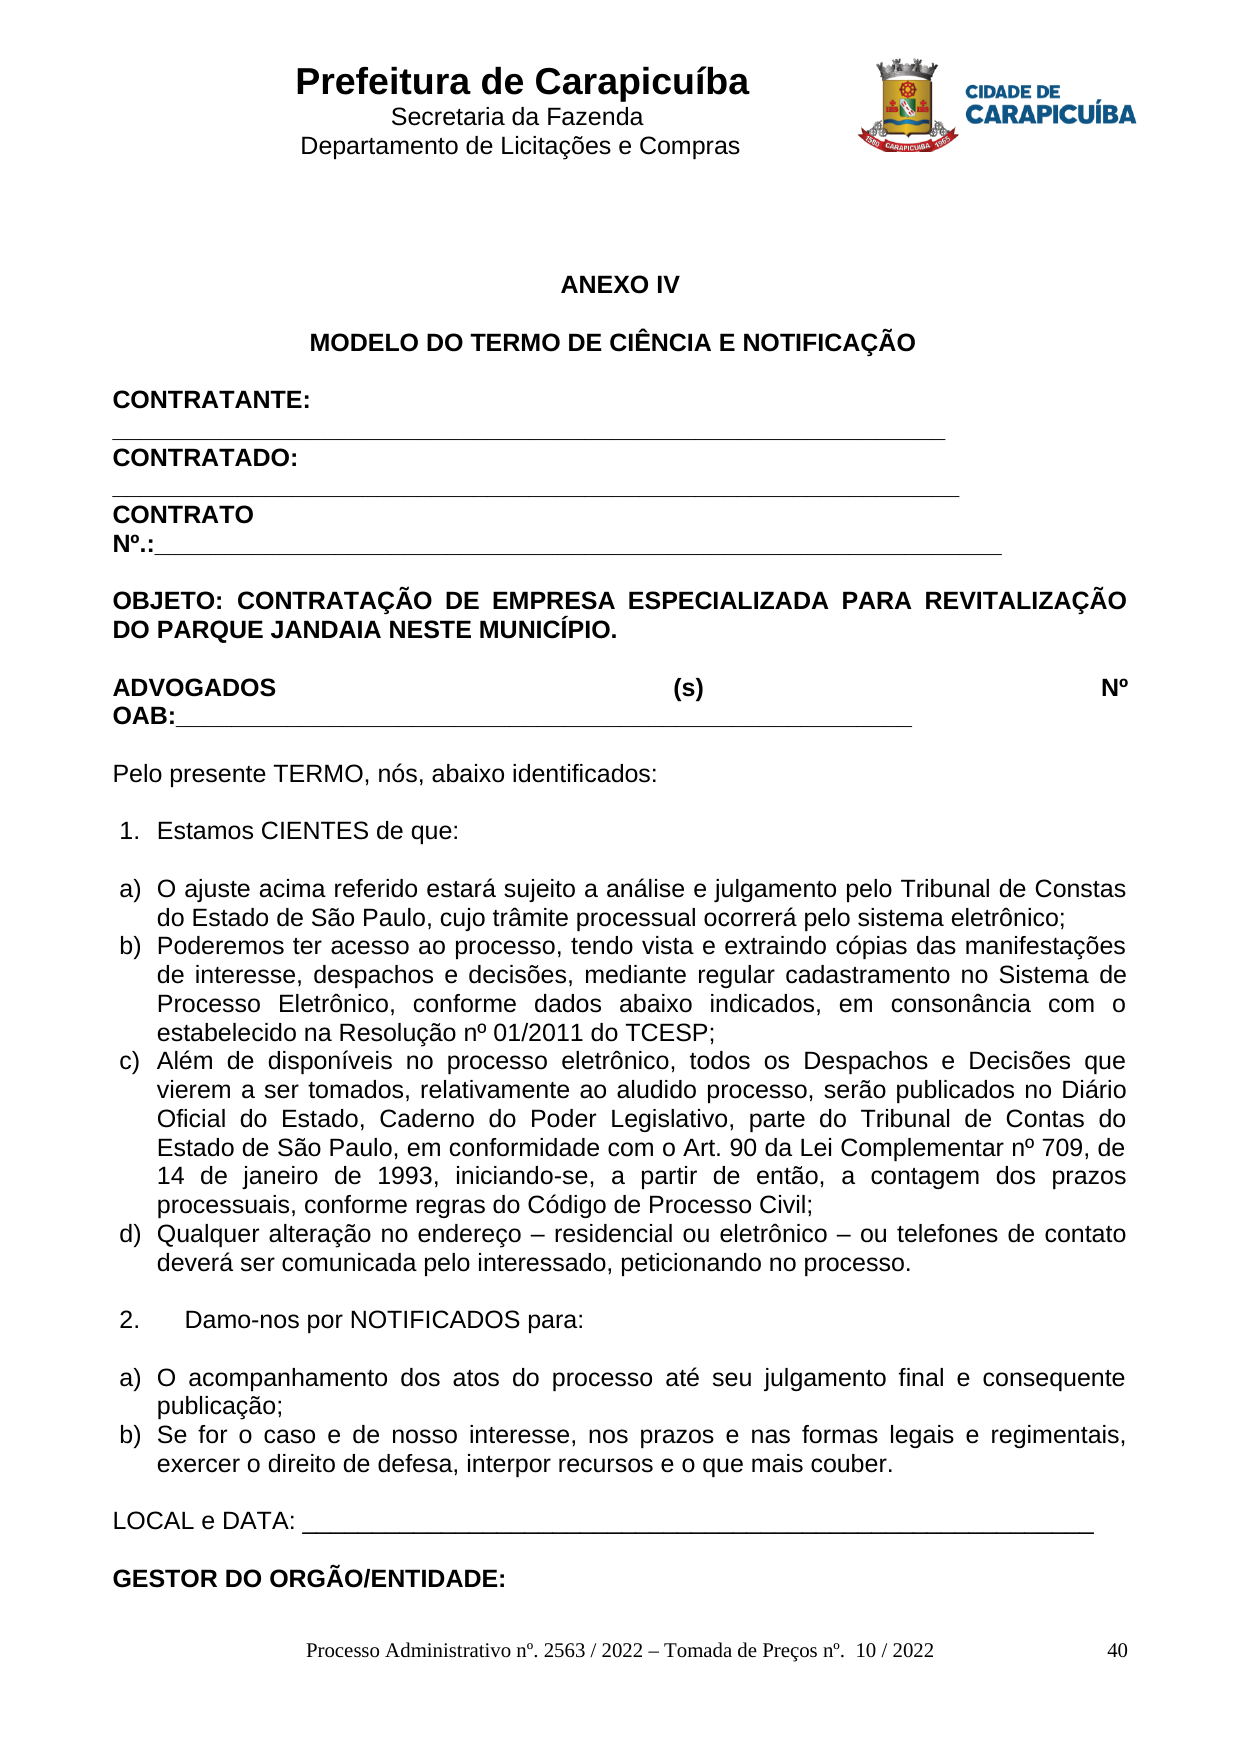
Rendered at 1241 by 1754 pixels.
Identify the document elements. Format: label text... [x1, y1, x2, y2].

list Damo-nos por NOTIFICADOS para: [119, 1305, 1128, 1334]
list Poderemos ter acesso ao processo, tendo vista e extraindo cópias das manifestações de interesse, despachos e decisões, mediante regular cadastramento no Sistema de Processo Eletrônico, conforme dados abaixo indicados, em consonância com o estabelecido na Resolução nº 01/2011 do TCESP; [119, 931, 1128, 1046]
text GESTOR DO ORGÃO/ENTIDADE: [112, 1564, 1128, 1592]
text ADVOGADOS (s) Nº OAB:_____________________________________________________ [112, 672, 1128, 730]
picture [857, 57, 1139, 152]
text CONTRATADO: _____________________________________________________________ [112, 442, 1128, 500]
list O acompanhamento dos atos do processo até seu julgamento final e consequente publicação; [119, 1362, 1128, 1420]
text ANEXO IV [112, 270, 1128, 299]
list Se for o caso e de nosso interesse, nos prazos e nas formas legais e regimentais, exercer o direito de defesa, interpor recursos e o que mais couber. [119, 1420, 1128, 1477]
text CONTRATANTE: ____________________________________________________________ [112, 385, 1128, 442]
list Além de disponíveis no processo eletrônico, todos os Despachos e Decisões que vierem a ser tomados, relativamente ao aludido processo, serão publicados no Diário Oficial do Estado, Caderno do Poder Legislativo, parte do Tribunal de Contas do Estado de São Paulo, em conformidade com o Art. 90 da Lei Complementar nº 709, de 14 de janeiro de 1993, iniciando-se, a partir de então, a contagem dos prazos processuais, conforme regras do Código de Processo Civil; [119, 1046, 1128, 1219]
list O ajuste acima referido estará sujeito a análise e julgamento pelo Tribunal de Constas do Estado de São Paulo, cujo trâmite processual ocorrerá pelo sistema eletrônico; [119, 874, 1128, 931]
text CONTRATO Nº.:_____________________________________________________________ [112, 500, 1128, 557]
text Pelo presente TERMO, nós, abaixo identificados: [112, 759, 1128, 787]
text LOCAL e DATA: _________________________________________________________ [112, 1506, 1128, 1535]
text MODELO DO TERMO DE CIÊNCIA E NOTIFICAÇÃO [112, 327, 1113, 356]
text OBJETO: CONTRATAÇÃO DE EMPRESA ESPECIALIZADA PARA REVITALIZAÇÃO DO PARQUE JANDAIA NESTE MUNICÍPIO. [112, 586, 1128, 644]
list Estamos CIENTES de que: [119, 816, 1128, 845]
list Qualquer alteração no endereço – residencial ou eletrônico – ou telefones de contato deverá ser comunicada pelo interessado, peticionando no processo. [119, 1219, 1128, 1276]
